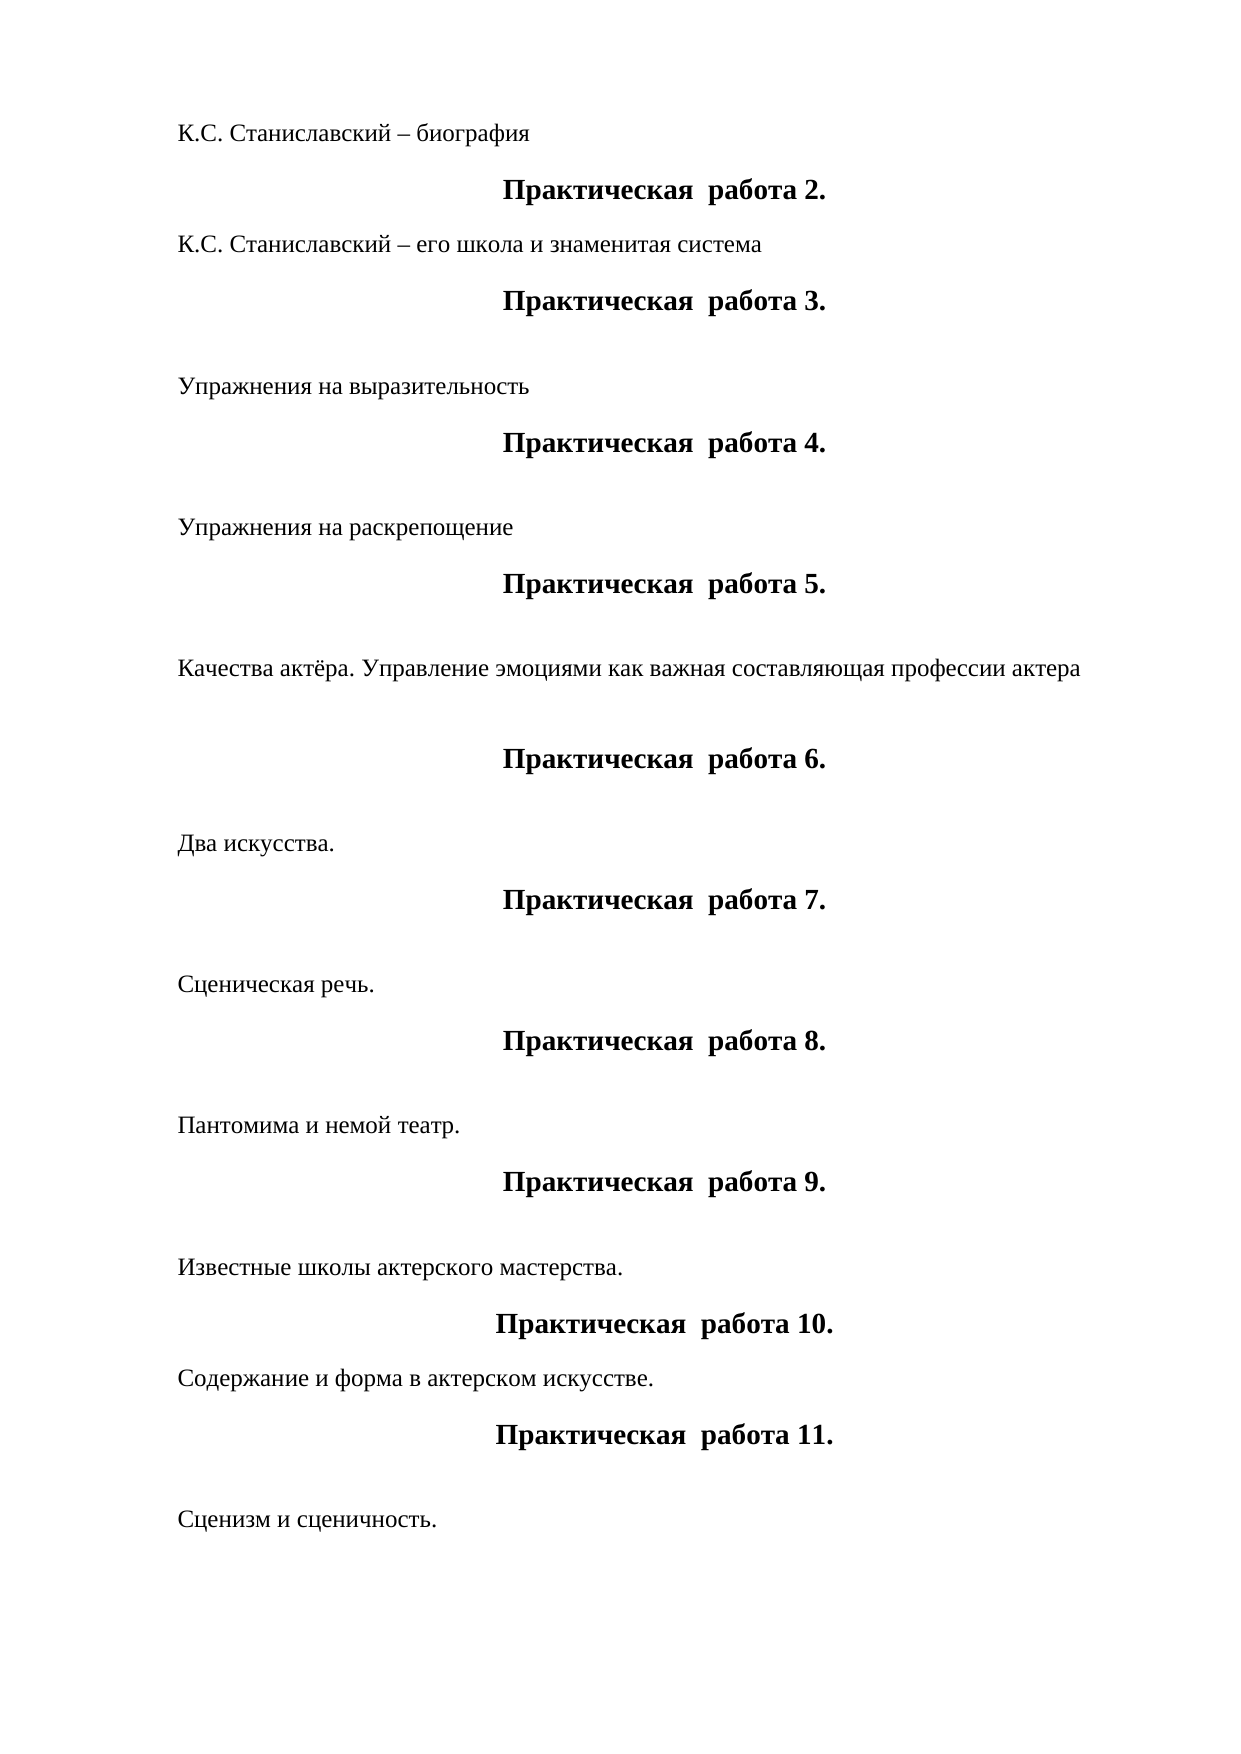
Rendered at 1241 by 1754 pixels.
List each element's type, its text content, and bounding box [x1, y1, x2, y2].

text Известные школы актерского мастерства. [177, 1252, 1152, 1281]
text Практическая работа 5. [177, 566, 1152, 599]
text Сценическая речь. [177, 969, 1152, 998]
text Пантомима и немой театр. [177, 1111, 1152, 1139]
text Практическая работа 9. [177, 1164, 1152, 1198]
text Практическая работа 11. [177, 1417, 1152, 1451]
text Упражнения на раскрепощение [177, 512, 1152, 541]
text Практическая работа 7. [177, 882, 1152, 916]
text Качества актёра. Управление эмоциями как важная составляющая профессии актера [177, 653, 1152, 682]
text Практическая работа 4. [177, 425, 1152, 458]
text Практическая работа 6. [177, 741, 1152, 774]
text К.С. Станиславский – биография [177, 118, 1152, 147]
text Практическая работа 3. [177, 283, 1152, 317]
text Сценизм и сценичность. [177, 1504, 1152, 1533]
text Практическая работа 2. [177, 172, 1152, 206]
text Практическая работа 10. [177, 1306, 1152, 1339]
text Два искусства. [177, 828, 1152, 857]
text Практическая работа 8. [177, 1023, 1152, 1057]
text Содержание и форма в актерском искусстве. [177, 1363, 1152, 1392]
text Упражнения на выразительность [177, 371, 1152, 399]
text К.С. Станиславский – его школа и знаменитая система [177, 229, 1152, 258]
